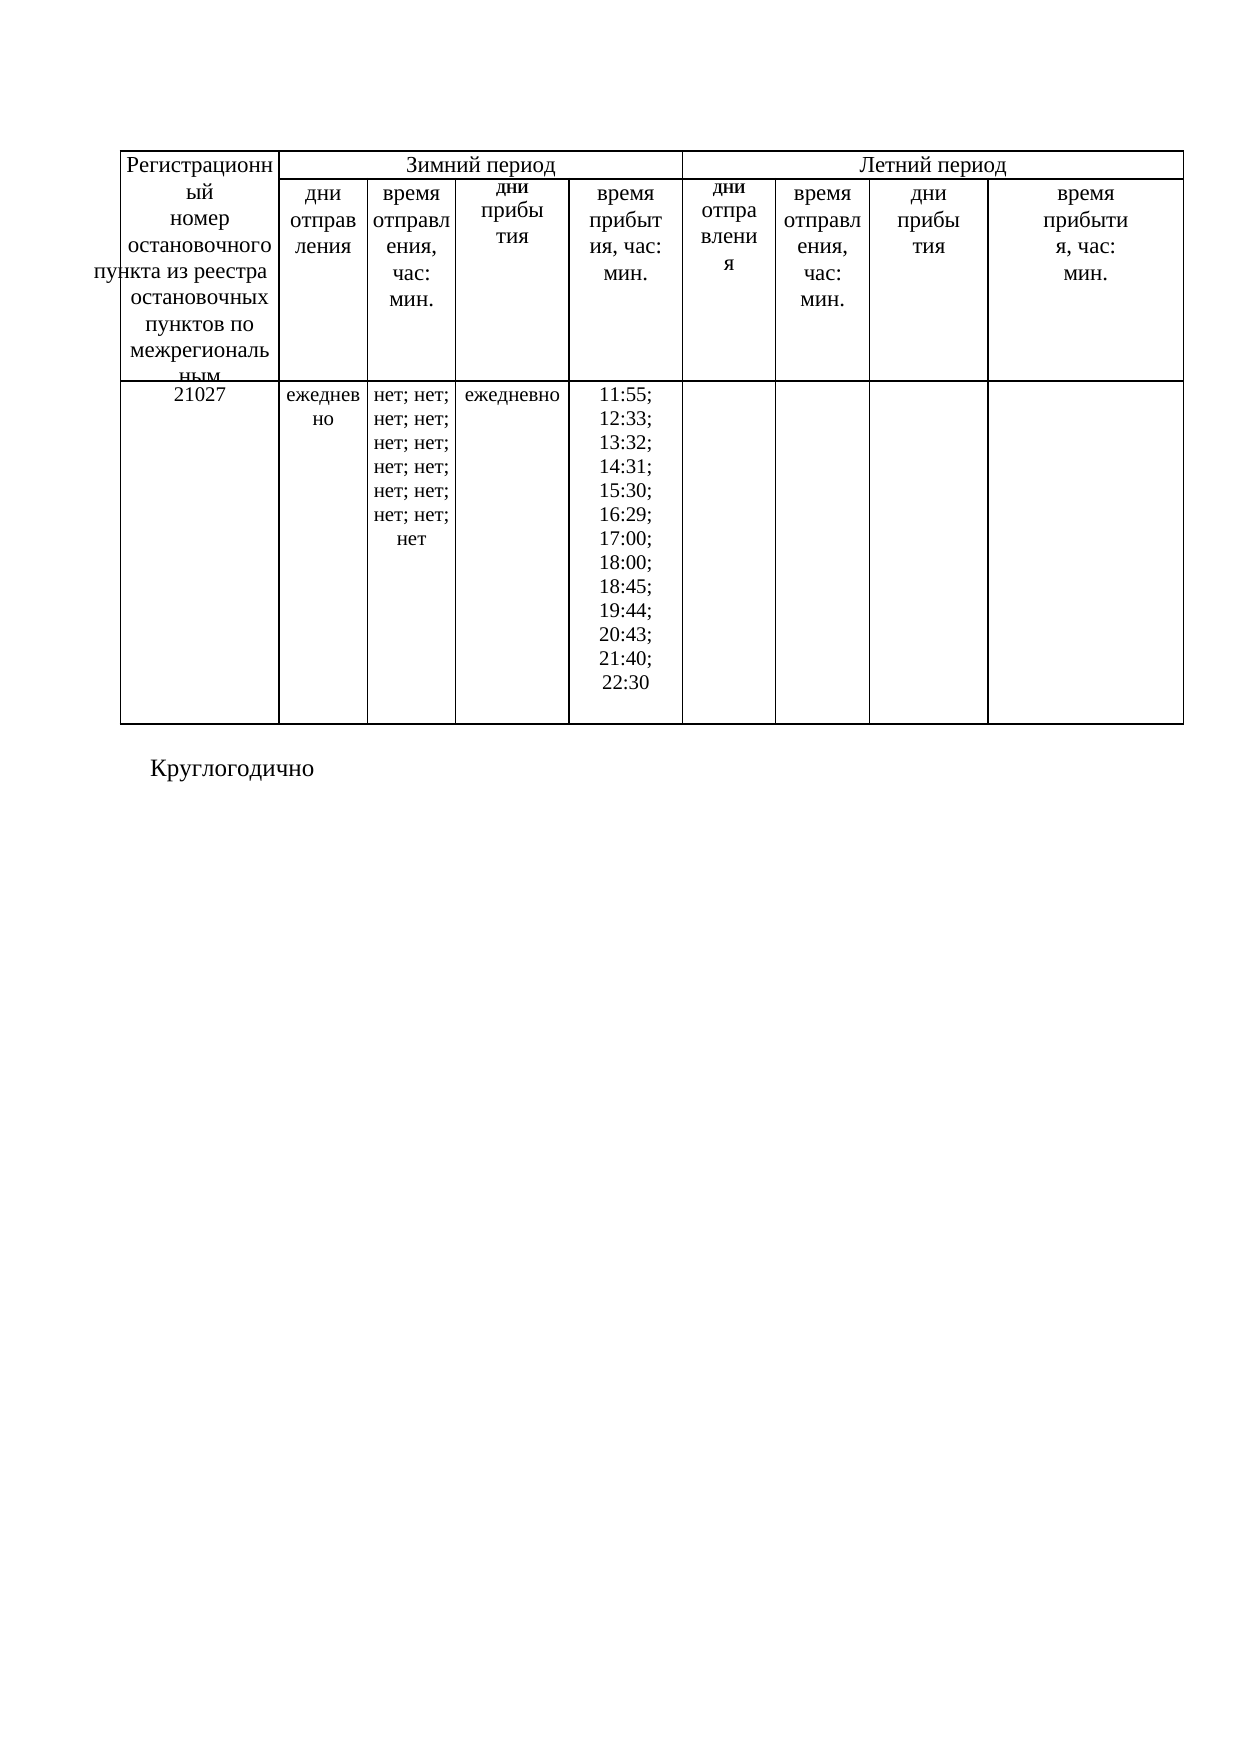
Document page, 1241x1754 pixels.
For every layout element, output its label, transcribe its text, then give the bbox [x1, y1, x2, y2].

table_cell 21027 [121, 382, 278, 723]
table_header Летний период [683, 152, 1183, 178]
table_header Регистрационный номер остановочного пункта из реестра остановочных пунктов по межрегиональным маршрутам регулярных перевозок [121, 152, 278, 380]
table_cell нет; нет; нет; нет; нет; нет; нет; нет; нет; нет; нет; нет; нет [368, 382, 455, 723]
table_cell [683, 382, 775, 723]
table_cell дни прибы тия [870, 180, 987, 380]
table_cell время отправл ения, час: мин. [368, 180, 455, 380]
table_cell [989, 382, 1183, 723]
table_cell дни отправ ления [280, 180, 367, 380]
table_cell ежедневно [456, 382, 568, 723]
table_cell ДНИ прибы тия [456, 180, 568, 380]
table_cell ежедневно [280, 382, 367, 723]
table_cell время прибыти я, час: мин. [989, 180, 1183, 380]
table_header Зимний период [280, 152, 682, 178]
table_cell время прибыт ия, час: мин. [570, 180, 682, 380]
table_cell [776, 382, 869, 723]
table_cell [870, 382, 987, 723]
table_cell время отправл ения, час: мин. [776, 180, 869, 380]
table_cell ДНИ отпра влени я [683, 180, 775, 380]
text Круглогодично [150, 753, 1090, 782]
table_cell 11:55; 12:33; 13:32; 14:31; 15:30; 16:29; 17:00; 18:00; 18:45; 19:44; 20:43; 21:40; 22:30 [570, 382, 682, 723]
